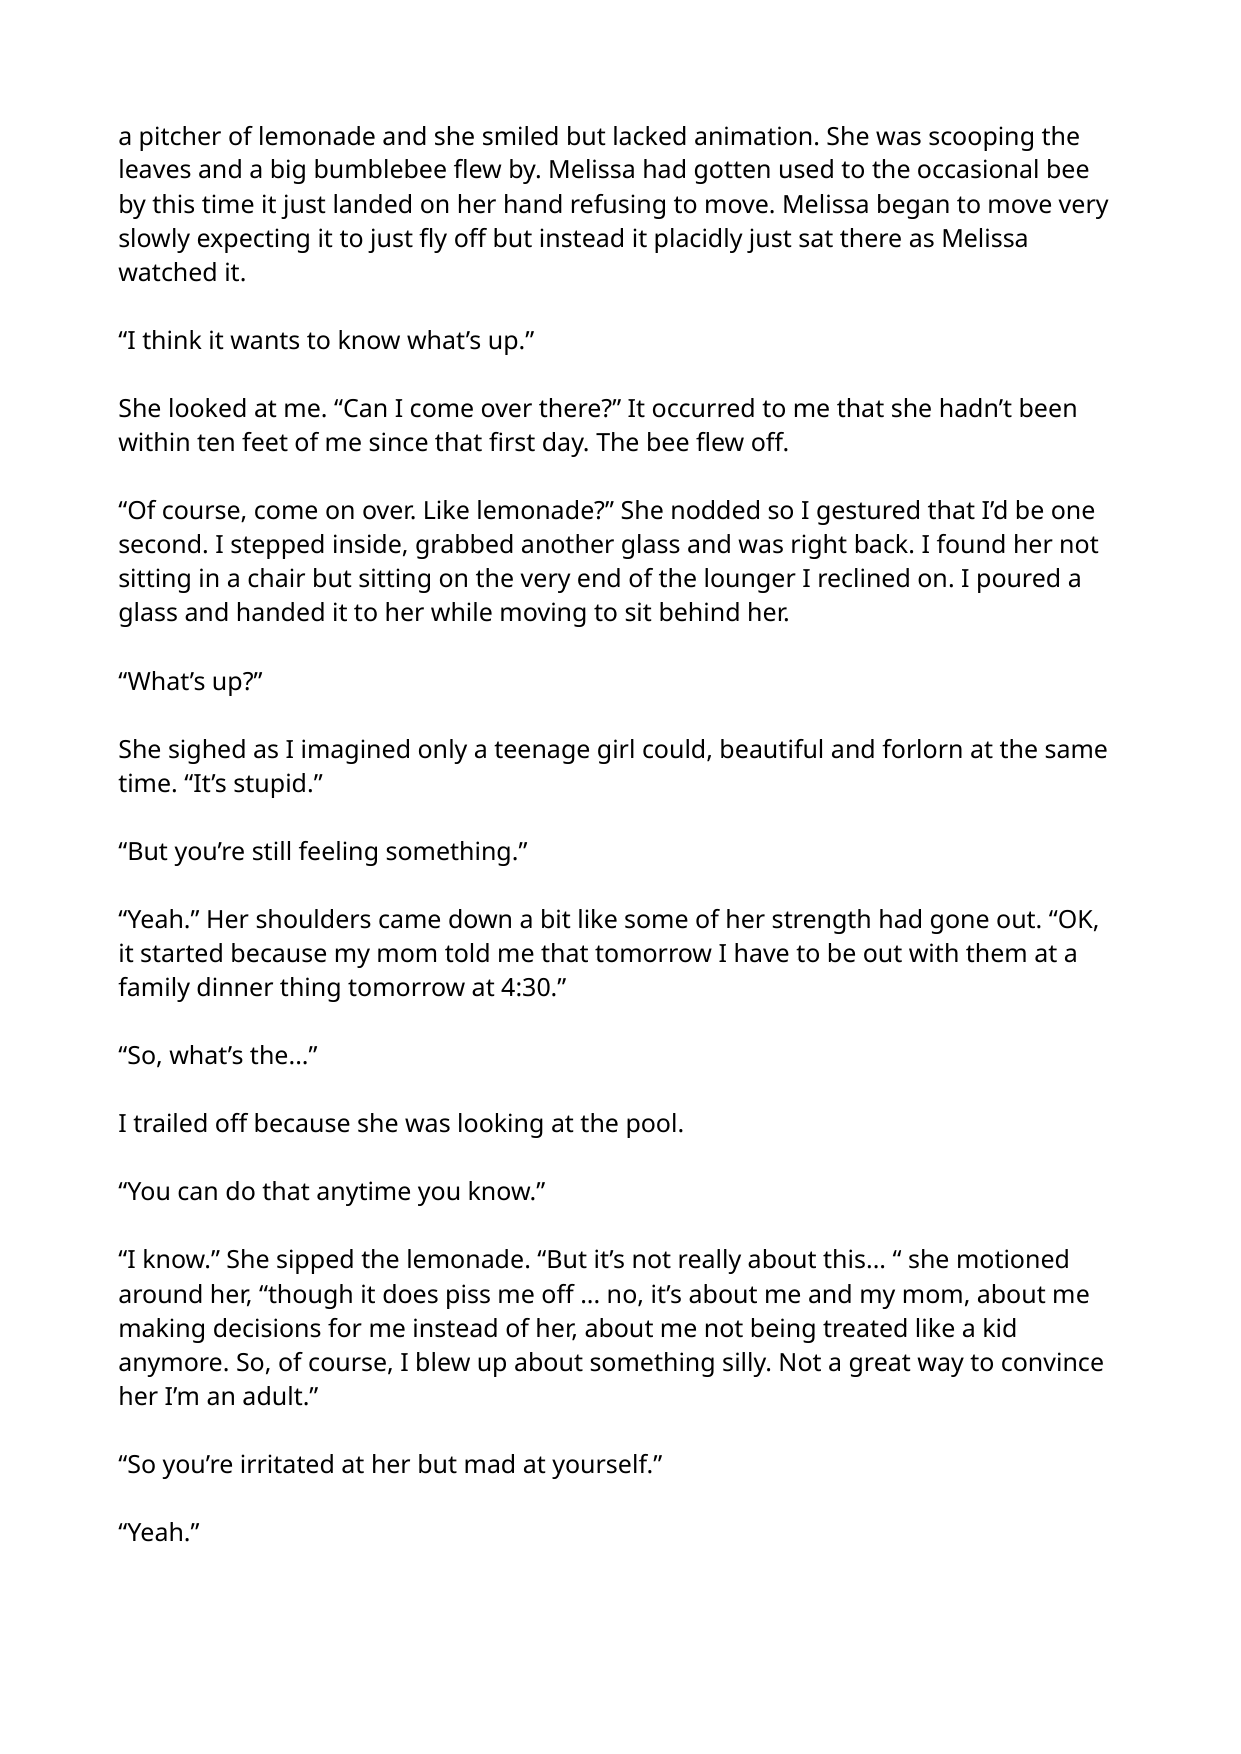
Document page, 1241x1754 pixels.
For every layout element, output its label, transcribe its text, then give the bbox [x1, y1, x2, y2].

text “What’s up?” [118, 663, 1122, 697]
text “I think it wants to know what’s up.” [118, 322, 1122, 357]
text “Yeah.” [118, 1515, 1122, 1549]
text “So, what’s the...” [118, 1038, 1122, 1072]
text She looked at me. “Can I come over there?” It occurred to me that she hadn’t been within ten feet of me since that first day. The bee flew off. [118, 391, 1122, 459]
text “Yeah.” Her shoulders came down a bit like some of her strength had gone out. “OK, it started because my mom told me that tomorrow I have to be out with them at a family dinner thing tomorrow at 4:30.” [118, 902, 1122, 1004]
text “I know.” She sipped the lemonade. “But it’s not really about this... “ she motioned around her, “though it does piss me off ... no, it’s about me and my mom, about me making decisions for me instead of her, about me not being treated like a kid anymore. So, of course, I blew up about something silly. Not a great way to convince her I’m an adult.” [118, 1242, 1122, 1412]
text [118, 118, 1122, 288]
text “Of course, come on over. Like lemonade?” She nodded so I gestured that I’d be one second. I stepped inside, grabbed another glass and was right back. I found her not sitting in a chair but sitting on the very end of the lounger I reclined on. I poured a glass and handed it to her while moving to sit behind her. [118, 493, 1122, 629]
text I trailed off because she was looking at the pool. [118, 1106, 1122, 1140]
text “So you’re irritated at her but mad at yourself.” [118, 1447, 1122, 1481]
text “You can do that anytime you know.” [118, 1174, 1122, 1208]
text “But you’re still feeling something.” [118, 833, 1122, 867]
text She sighed as I imagined only a teenage girl could, beautiful and forlorn at the same time. “It’s stupid.” [118, 731, 1122, 799]
